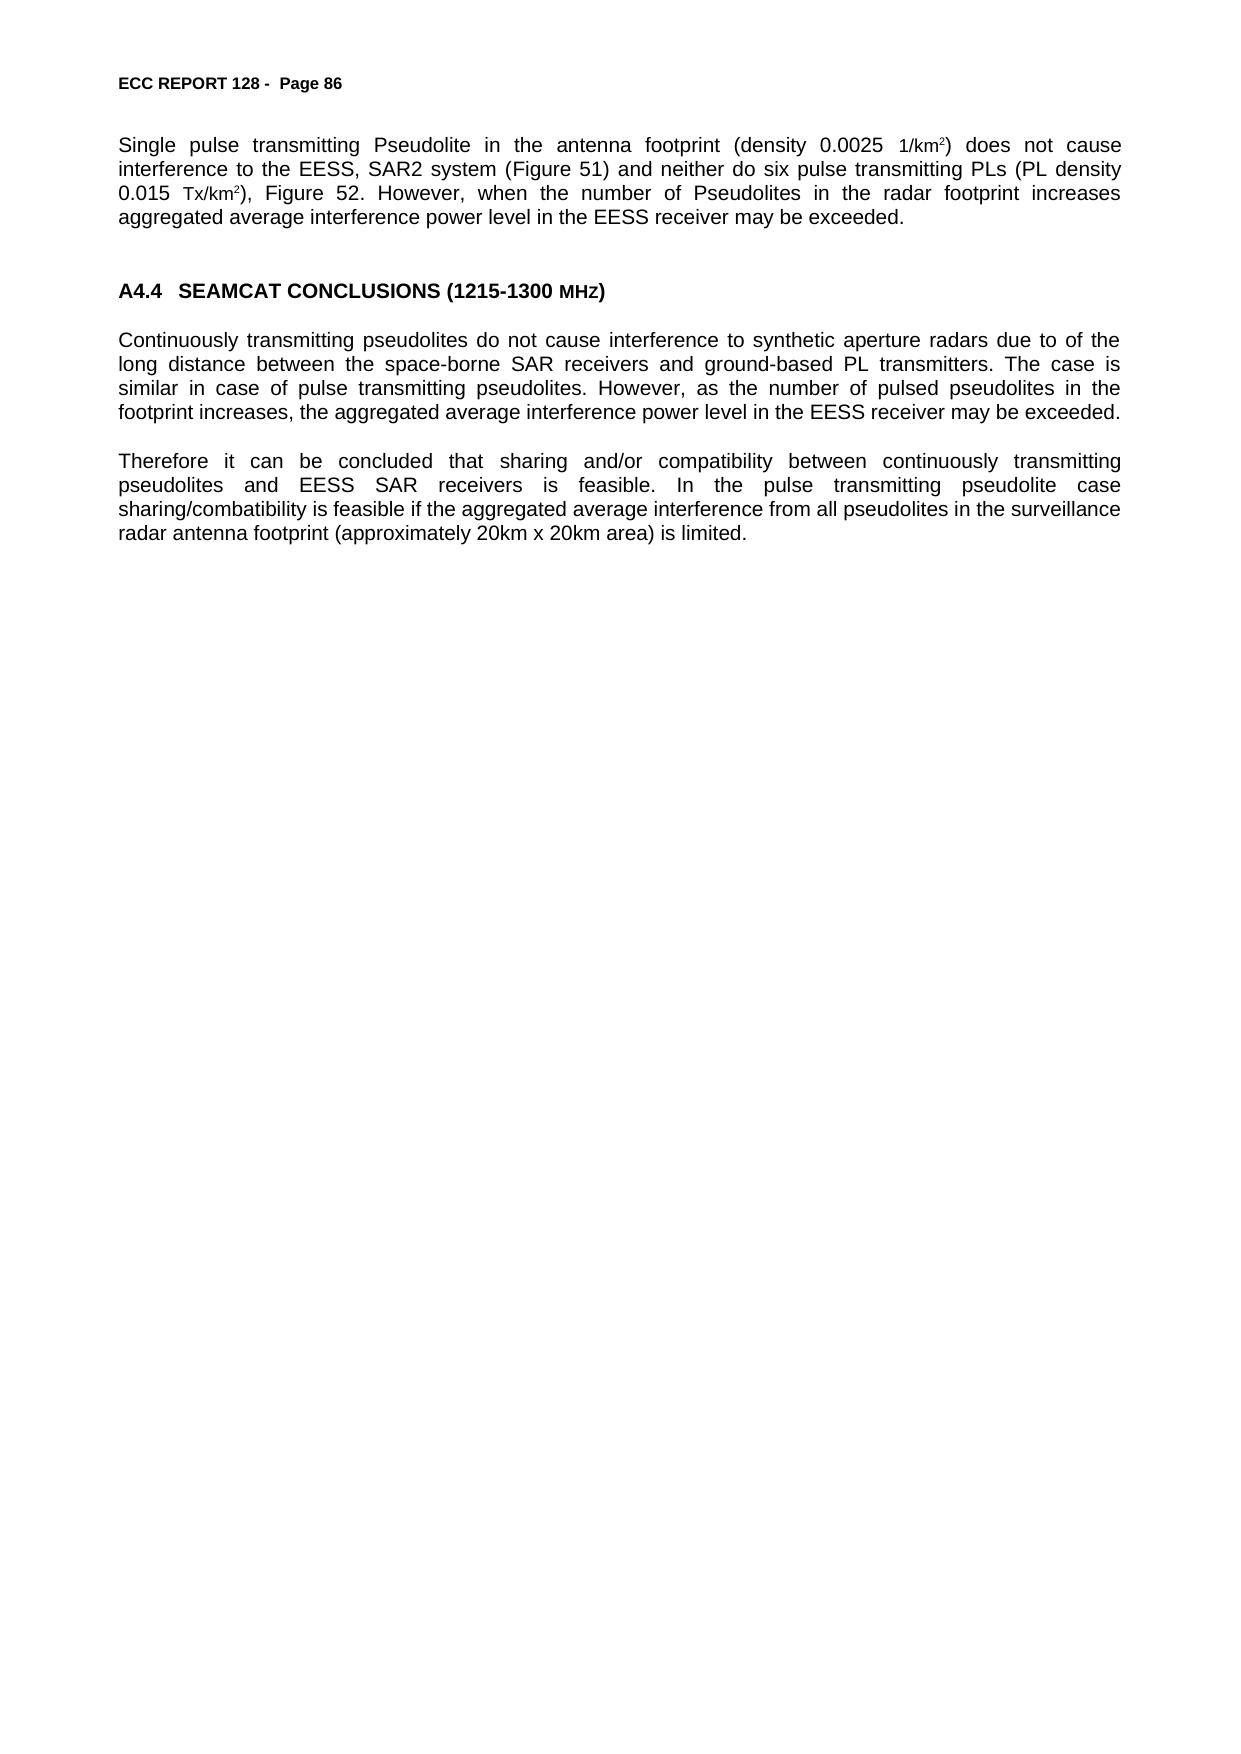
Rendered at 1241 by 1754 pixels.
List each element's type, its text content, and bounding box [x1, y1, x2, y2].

subtitle SEAMCAT Conclusions (1215-1300 MHz) [118, 279, 1122, 303]
text Continuously transmitting pseudolites do not cause interference to synthetic aperture radars due to of the long distance between the space-borne SAR receivers and ground-based PL transmitters. The case is similar in case of pulse transmitting pseudolites. However, as the number of pulsed pseudolites in the footprint increases, the aggregated average interference power level in the EESS receiver may be exceeded. [118, 328, 1122, 423]
text Single pulse transmitting Pseudolite in the antenna footprint (density 0.0025 1/km2) does not cause interference to the EESS, SAR2 system (Figure 51) and neither do six pulse transmitting PLs (PL density 0.015 Tx/km2), Figure 52. However, when the number of Pseudolites in the radar footprint increases aggregated average interference power level in the EESS receiver may be exceeded. [118, 133, 1122, 229]
text Therefore it can be concluded that sharing and/or compatibility between continuously transmitting pseudolites and EESS SAR receivers is feasible. In the pulse transmitting pseudolite case sharing/combatibility is feasible if the aggregated average interference from all pseudolites in the surveillance radar antenna footprint (approximately 20km x 20km area) is limited. [118, 448, 1122, 544]
